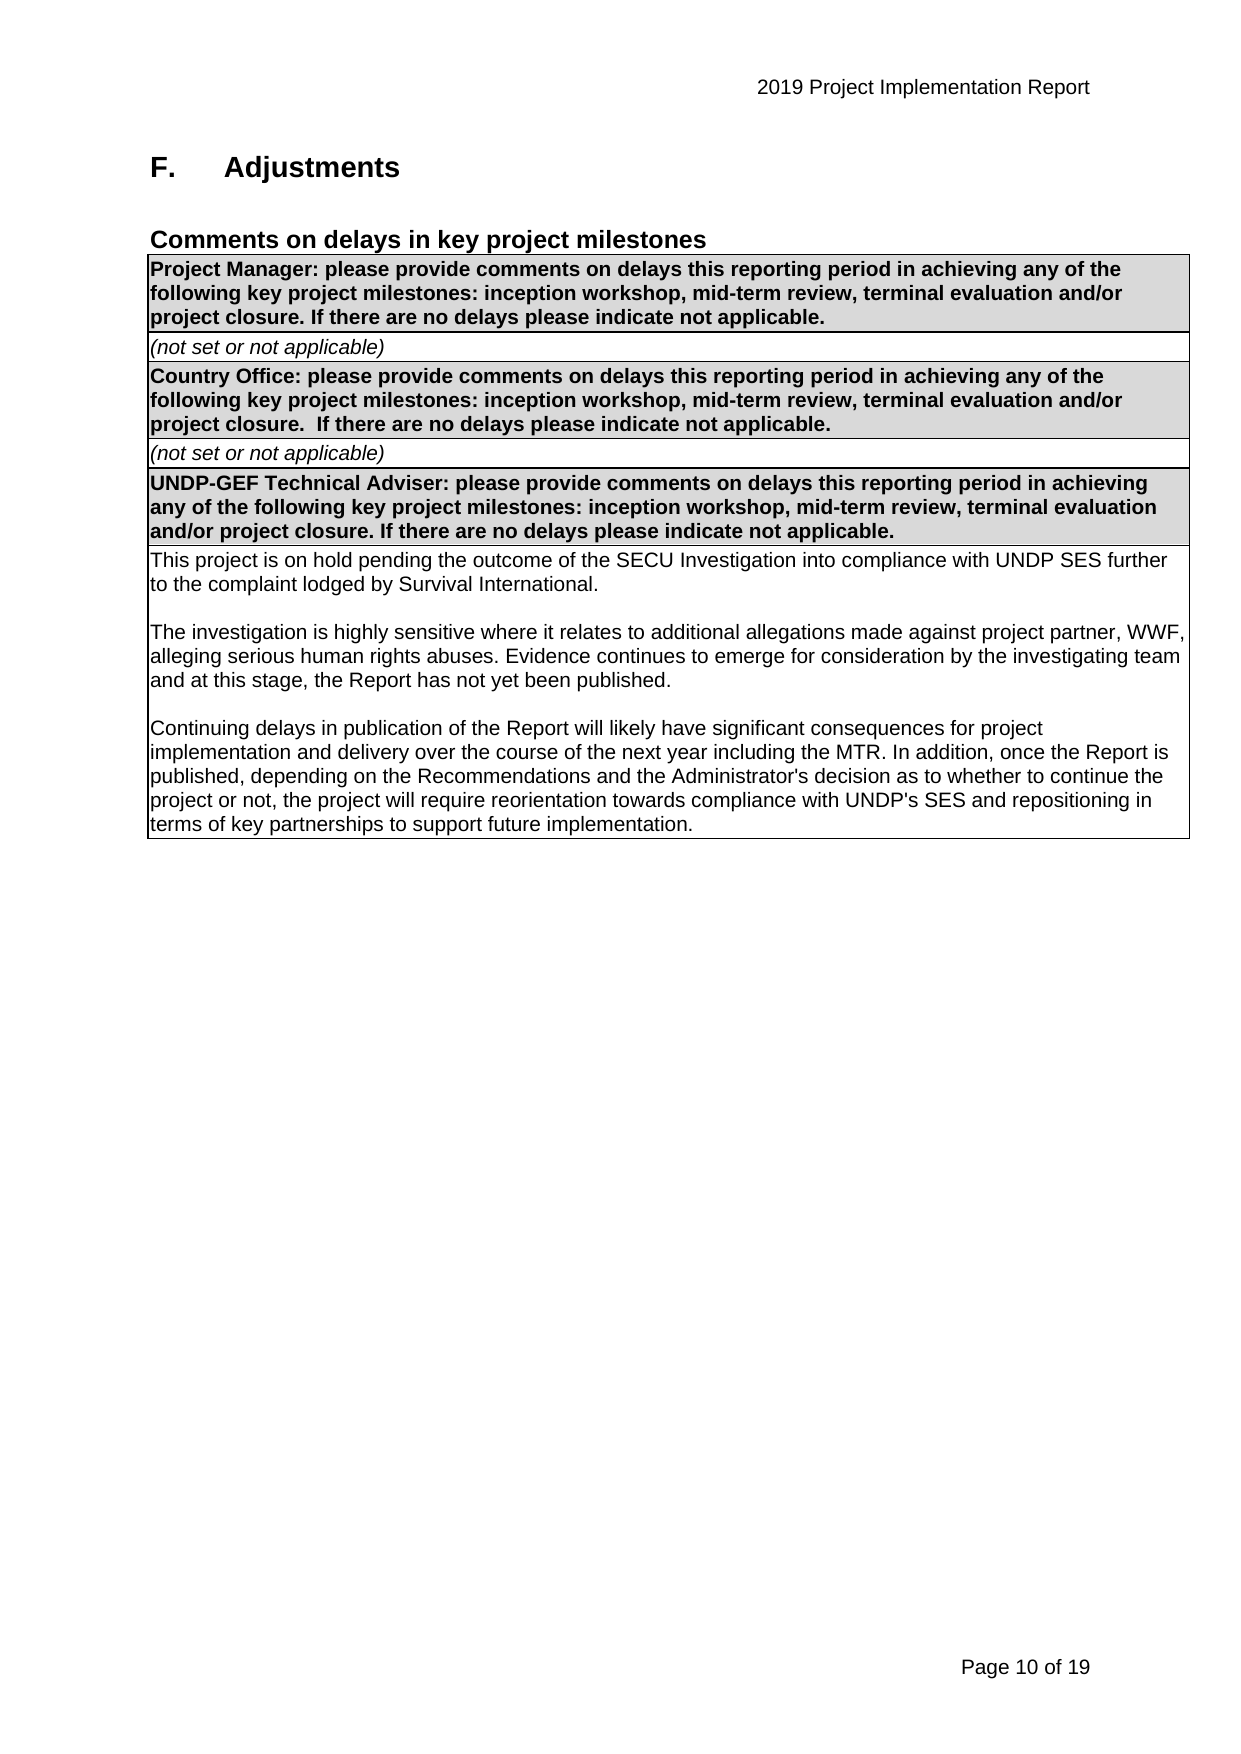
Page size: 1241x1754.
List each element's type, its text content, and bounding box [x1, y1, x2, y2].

table_header Country Office: please provide comments on delays this reporting period in achieving any of the following key project milestones: inception workshop, mid-term review, terminal evaluation and/or project closure. If there are no delays please indicate not applicable. [149, 362, 1189, 438]
table_header Project Manager: please provide comments on delays this reporting period in achieving any of the following key project milestones: inception workshop, mid-term review, terminal evaluation and/or project closure. If there are no delays please indicate not applicable. [149, 255, 1189, 331]
table_cell (not set or not applicable) [149, 333, 1189, 361]
subtitle Adjustments [150, 150, 1090, 183]
table_cell (not set or not applicable) [149, 439, 1189, 467]
text Comments on delays in key project milestones [150, 225, 1090, 254]
table_header UNDP-GEF Technical Adviser: please provide comments on delays this reporting period in achieving any of the following key project milestones: inception workshop, mid-term review, terminal evaluation and/or project closure. If there are no delays please indicate not applicable. [149, 469, 1189, 544]
table_cell This project is on hold pending the outcome of the SECU Investigation into compliance with UNDP SES further to the complaint lodged by Survival International. The investigation is highly sensitive where it relates to additional allegations made against project partner, WWF, alleging serious human rights abuses. Evidence continues to emerge for consideration by the investigating team and at this stage, the Report has not yet been published. Continuing delays in publication of the Report will likely have significant consequences for project implementation and delivery over the course of the next year including the MTR. In addition, once the Report is published, depending on the Recommendations and the Administrator's decision as to whether to continue the project or not, the project will require reorientation towards compliance with UNDP's SES and repositioning in terms of key partnerships to support future implementation. [149, 546, 1189, 837]
